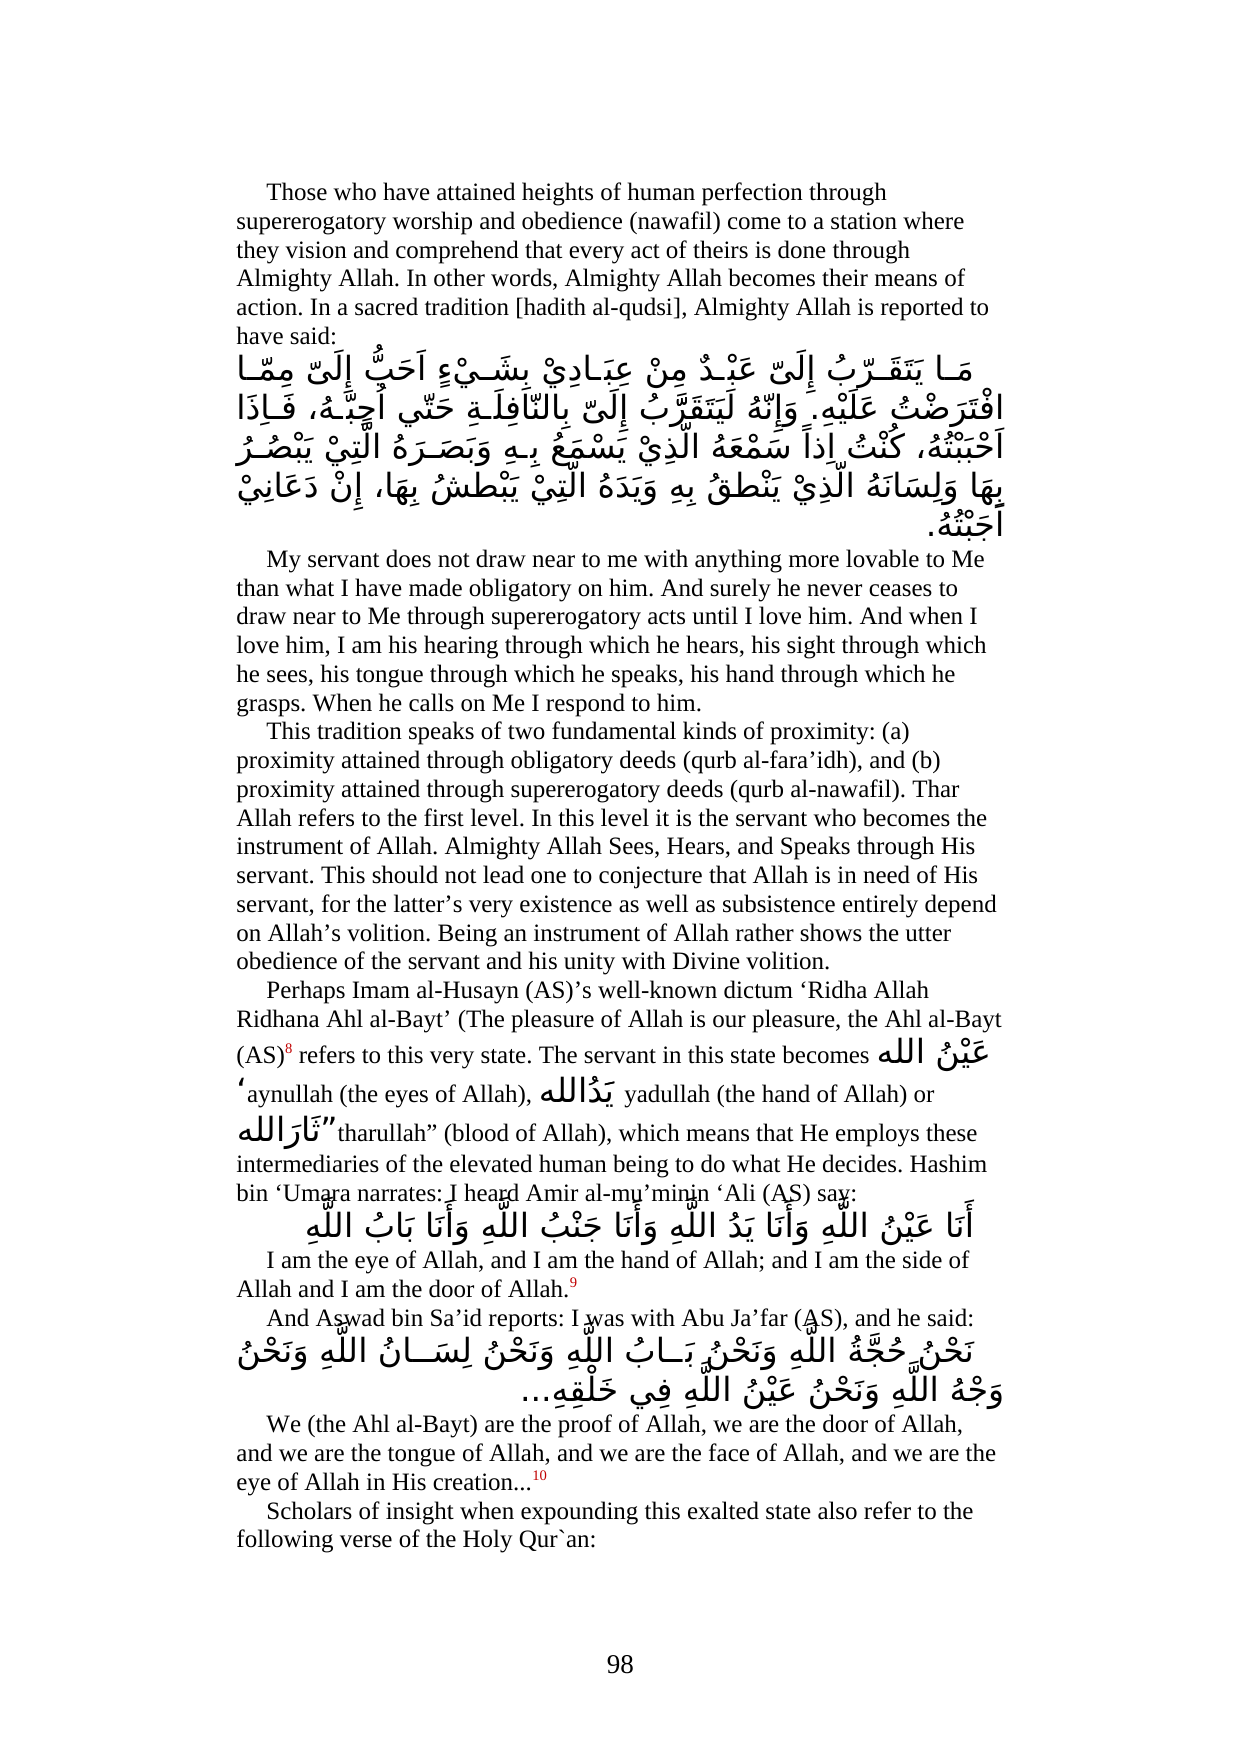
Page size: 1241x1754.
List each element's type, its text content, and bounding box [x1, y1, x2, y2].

text مَا يَتَقَرّبُ إِلَىّ عَبْدٌ مِنْ عِبَادِيْ بِشَيْ‏ءٍ اَحَبُّ إِلَىّ مِمّا افْتَرَضْتُ عَلَيْهِ. وَإِنّهُ لَيَتَقَرَّّبُ إِلَىّ بِالنّافِلَةِ حَتّي اُحِبّهُ، فَاِذَا اَحْبَبْتُهُ، كُنْتُ اِذاً سَمْعَهُ الّذِيْ يَسْمَعُ بِهِ وَبَصَرَهُ الَّتِيْ يَبْصُرُ بِهَا وَلِسَانَهُ الّذِيْ يَنْطقُ بِهِ وَيَدَهُ الّتِيْ يَبْطشُ بِهَا، إِنْ دَعَانِيْ اَجَبْتُهُ. [236, 350, 1004, 544]
text Perhaps Imam al-Husayn (AS)’s well-known dictum ‘Ridha Allah Ridhana Ahl al-Bayt’ (The pleasure of Allah is our pleasure, the Ahl al-Bayt (AS)8 refers to this very state. The servant in this state becomes عَيْنُ الله ‘aynullah (the eyes of Allah), يََدُالله yadullah (the hand of Allah) or ثَارَالله”tharullah” (blood of Allah), which means that He employs these intermediaries of the elevated human being to do what He decides. Hashim bin ‘Umara narrates: I heard Amir al-mu’minin ‘Ali (AS) say: [236, 975, 1004, 1207]
text My servant does not draw near to me with anything more lovable to Me than what I have made obligatory on him. And surely he never ceases to draw near to Me through supererogatory acts until I love him. And when I love him, I am his hearing through which he hears, his sight through which he sees, his tongue through which he speaks, his hand through which he grasps. When he calls on Me I respond to him. [236, 544, 1004, 716]
text This tradition speaks of two fundamental kinds of proximity: (a) proximity attained through obligatory deeds (qurb al-fara’idh), and (b) proximity attained through supererogatory deeds (qurb al-nawafil). Thar Allah refers to the first level. In this level it is the servant who becomes the instrument of Allah. Almighty Allah Sees, Hears, and Speaks through His servant. This should not lead one to conjecture that Allah is in need of His servant, for the latter’s very existence as well as subsistence entirely depend on Allah’s volition. Being an instrument of Allah rather shows the utter obedience of the servant and his unity with Divine volition. [236, 716, 1004, 975]
text I am the eye of Allah, and I am the hand of Allah; and I am the side of Allah and I am the door of Allah.9 [236, 1246, 1004, 1303]
text And Aswad bin Sa’id reports: I was with Abu Ja’far (AS), and he said: [236, 1303, 1004, 1332]
text أَنَا عَيْنُ اللَّهِ وََأَنَا يَدُ اللَّهِ وَأَنَا جَنْبُ اللَّهِ وَأَنَا بَابُ اللَّهِ [236, 1207, 1004, 1246]
text We (the Ahl al-Bayt) are the proof of Allah, we are the door of Allah, and we are the tongue of Allah, and we are the face of Allah, and we are the eye of Allah in His creation...10 [236, 1409, 1004, 1496]
text Scholars of insight when expounding this exalted state also refer to the following verse of the Holy Qur`an: [236, 1496, 1004, 1553]
text نَحْنُ حُجَّةُ اللَّهِ وَنَحْنُ بَابُ اللَّهِ وَنَحْنُ لِسَانُ اللَّهِ وَنَحْنُ وَجْهُ اللَّهِ وَنَحْنُ عَيْنُ اللَّهِ فِي خَلْقِهِ... [236, 1332, 1004, 1409]
text Those who have attained heights of human perfection through supererogatory worship and obedience (nawafil) come to a station where they vision and comprehend that every act of theirs is done through Almighty Allah. In other words, Almighty Allah becomes their means of action. In a sacred tradition [hadith al-qudsi], Almighty Allah is reported to have said: [236, 177, 1004, 350]
